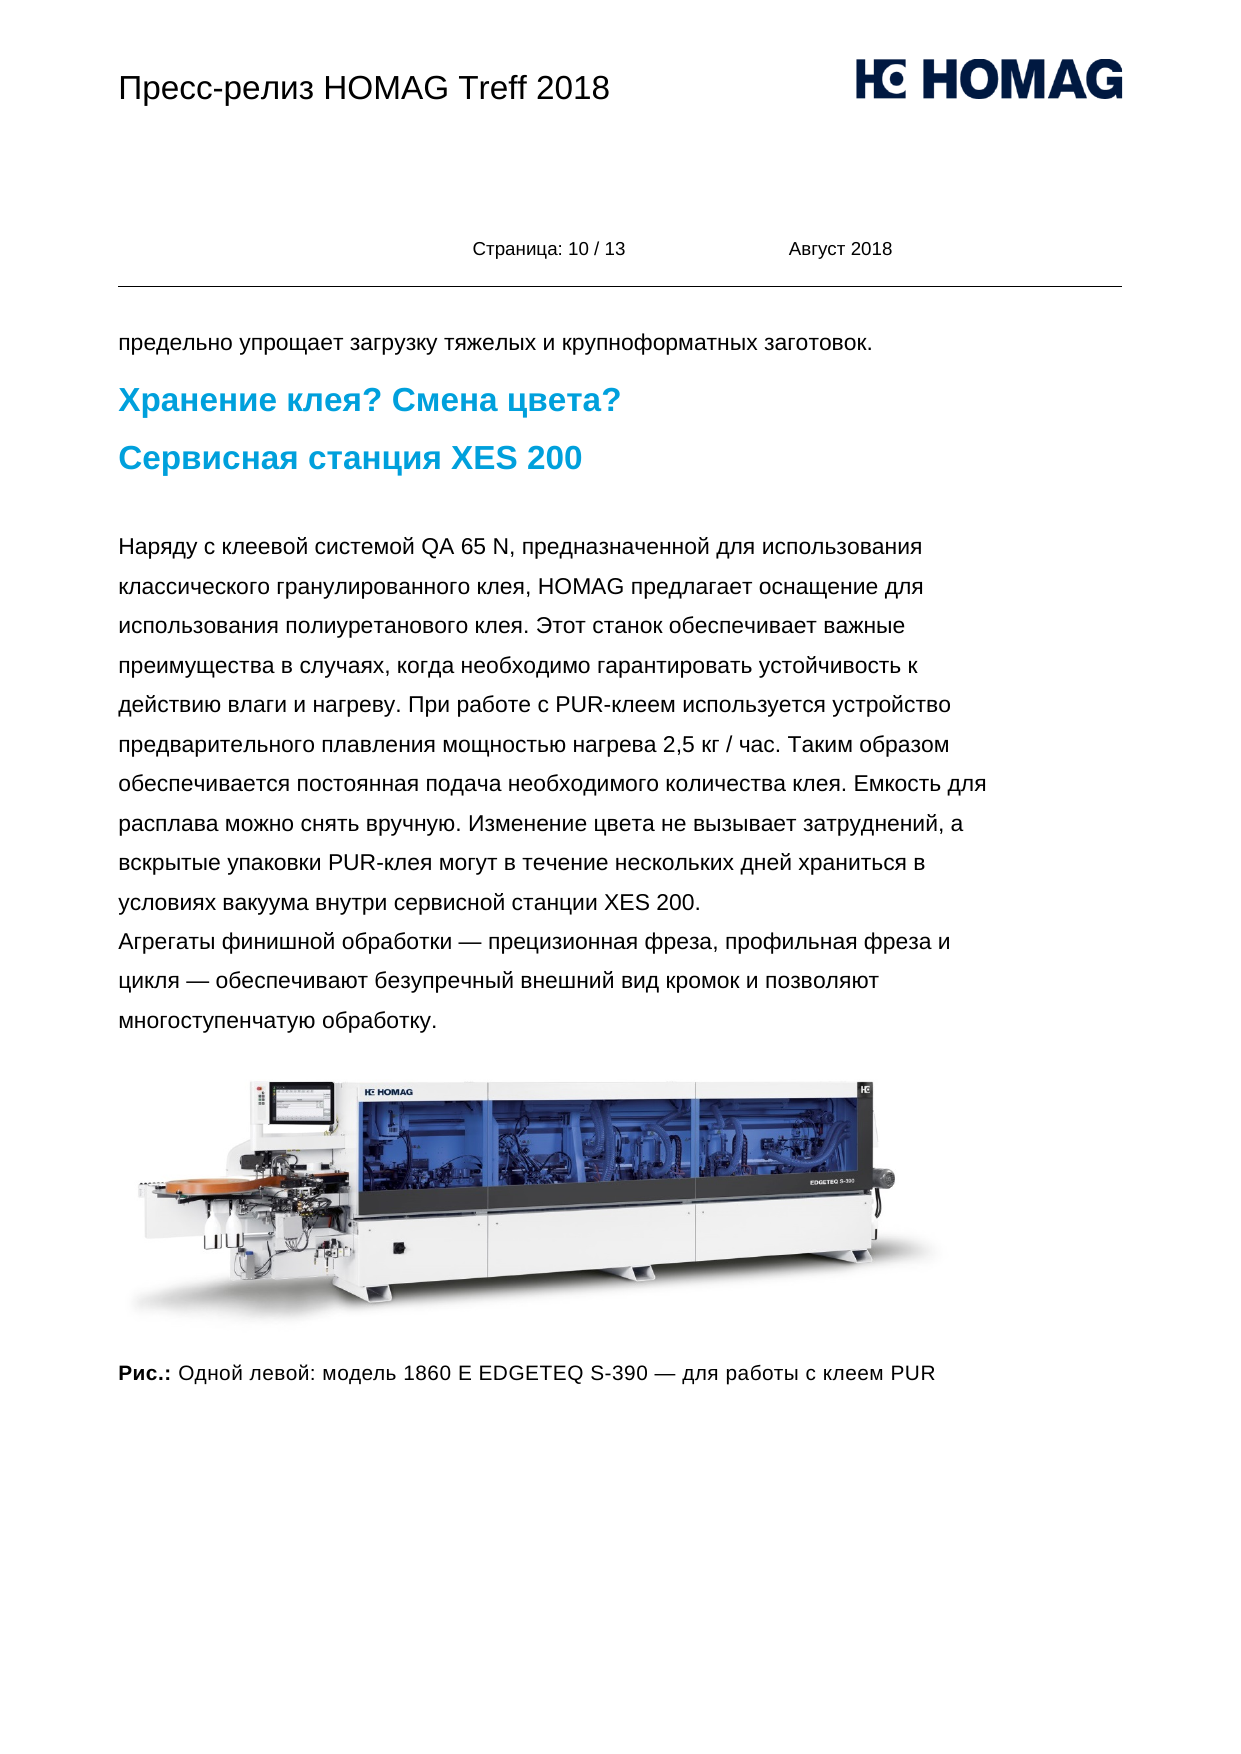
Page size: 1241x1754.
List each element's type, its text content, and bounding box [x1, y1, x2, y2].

title Рис.: Одной левой: модель 1860 E EDGETEQ S-390 — для работы с клеем PUR [118, 1361, 1004, 1385]
picture [118, 1058, 956, 1336]
picture [856, 59, 1123, 99]
text Наряду с клеевой системой QA 65 N, предназначенной для использования классического гранулированного клея, HOMAG предлагает оснащение для использования полиуретанового клея. Этот станок обеспечивает важные преимущества в случаях, когда необходимо гарантировать устойчивость к действию влаги и нагреву. При работе с PUR-клеем используется устройство предварительного плавления мощностью нагрева 2,5 кг / час. Таким образом обеспечивается постоянная подача необходимого количества клея. Емкость для расплава можно снять вручную. Изменение цвета не вызывает затруднений, а вскрытые упаковки PUR-клея могут в течение нескольких дней храниться в условиях вакуума внутри сервисной станции XES 200. Агрегаты финишной обработки — прецизионная фреза, профильная фреза и цикля — обеспечивают безупречный внешний вид кромок и позволяют многоступенчатую обработку. [118, 533, 1004, 1033]
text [118, 328, 1004, 355]
subtitle Хранение клея? Смена цвета? Сервисная станция XES 200 [118, 380, 1004, 476]
